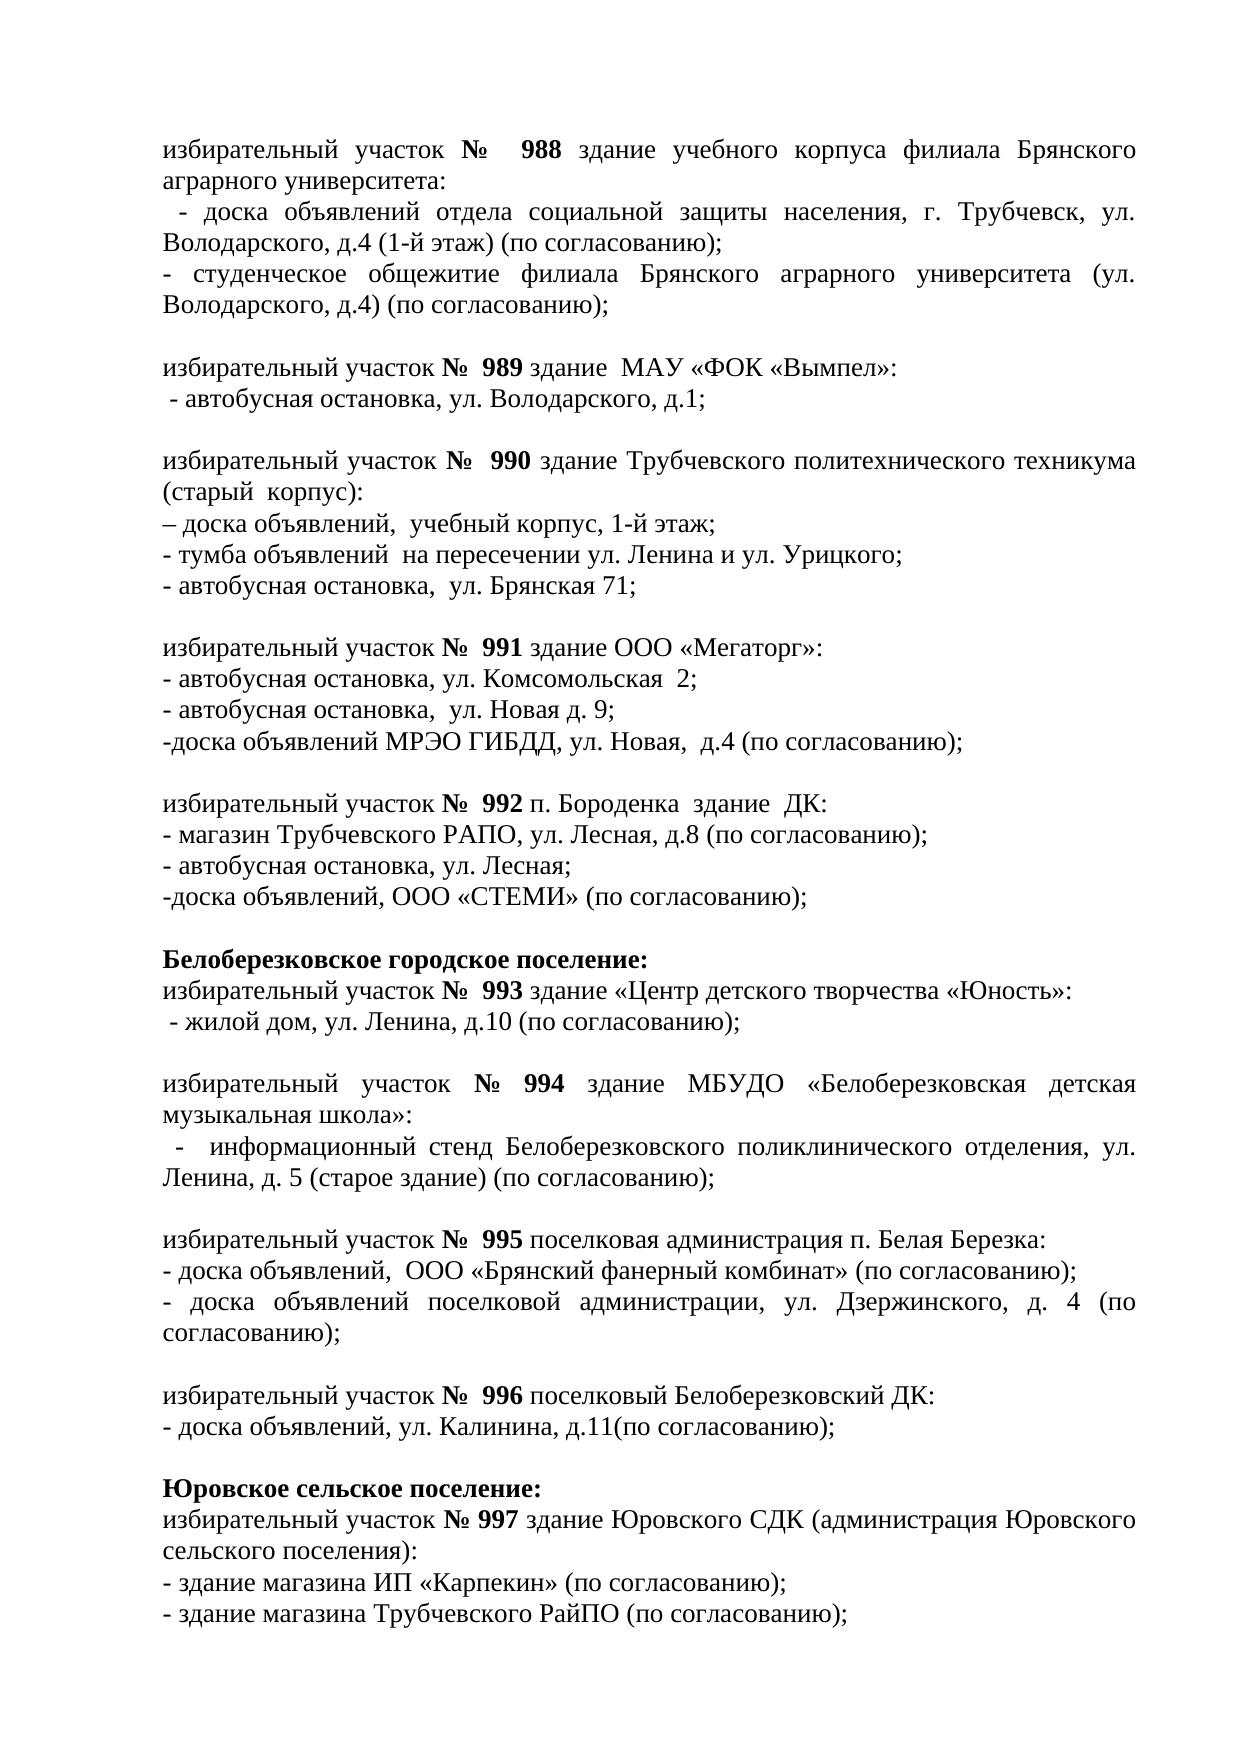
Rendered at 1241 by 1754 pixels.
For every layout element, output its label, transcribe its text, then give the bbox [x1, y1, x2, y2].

text избирательный участок № 989 здание МАУ «ФОК «Вымпел»: [162, 351, 1137, 382]
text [162, 1597, 1137, 1628]
text избирательный участок № 994 здание МБУДО «Белоберезковская детская музыкальная школа»: [162, 1067, 1137, 1129]
text избирательный участок № 997 здание Юровского СДК (администрация Юровского сельского поселения): [162, 1503, 1137, 1566]
text - доска объявлений, ООО «Брянский фанерный комбинат» (по согласованию); [162, 1254, 1137, 1285]
text - жилой дом, ул. Ленина, д.10 (по согласованию); [162, 1005, 1137, 1036]
text - доска объявлений отдела социальной защиты населения, г. Трубчевск, ул. Володарского, д.4 (1-й этаж) (по согласованию); [162, 195, 1137, 257]
text избирательный участок № 992 п. Бороденка здание ДК: [162, 787, 1137, 818]
text Юровское сельское поселение: [162, 1472, 1137, 1503]
text - здание магазина ИП «Карпекин» (по согласованию); [162, 1566, 1137, 1597]
text - магазин Трубчевского РАПО, ул. Лесная, д.8 (по согласованию); [162, 818, 1137, 849]
text - информационный стенд Белоберезковского поликлинического отделения, ул. Ленина, д. 5 (старое здание) (по согласованию); [162, 1129, 1137, 1192]
text - автобусная остановка, ул. Лесная; [162, 849, 1137, 880]
text избирательный участок № 995 поселковая администрация п. Белая Березка: [162, 1223, 1137, 1254]
text избирательный участок № 996 поселковый Белоберезковский ДК: [162, 1379, 1137, 1410]
text -доска объявлений МРЭО ГИБДД, ул. Новая, д.4 (по согласованию); [162, 725, 1137, 756]
text - автобусная остановка, ул. Брянская 71; [162, 569, 1137, 600]
text - автобусная остановка, ул. Новая д. 9; [162, 693, 1137, 725]
text Белоберезковское городское поселение: [162, 943, 1137, 974]
text - тумба объявлений на пересечении ул. Ленина и ул. Урицкого; [162, 538, 1137, 569]
text - автобусная остановка, ул. Комсомольская 2; [162, 662, 1137, 693]
text -доска объявлений, ООО «СТЕМИ» (по согласованию); [162, 880, 1137, 912]
text избирательный участок № 991 здание ООО «Мегаторг»: [162, 631, 1137, 662]
text - доска объявлений поселковой администрации, ул. Дзержинского, д. 4 (по согласованию); [162, 1285, 1137, 1348]
text избирательный участок № 993 здание «Центр детского творчества «Юность»: [162, 974, 1137, 1005]
text - доска объявлений, ул. Калинина, д.11(по согласованию); [162, 1410, 1137, 1441]
text - автобусная остановка, ул. Володарского, д.1; [162, 382, 1137, 413]
text избирательный участок № 990 здание Трубчевского политехнического техникума (старый корпус): [162, 444, 1137, 507]
text - студенческое общежитие филиала Брянского аграрного университета (ул. Володарского, д.4) (по согласованию); [162, 257, 1137, 320]
text избирательный участок № 988 здание учебного корпуса филиала Брянского аграрного университета: [162, 133, 1137, 195]
text – доска объявлений, учебный корпус, 1-й этаж; [162, 507, 1137, 538]
